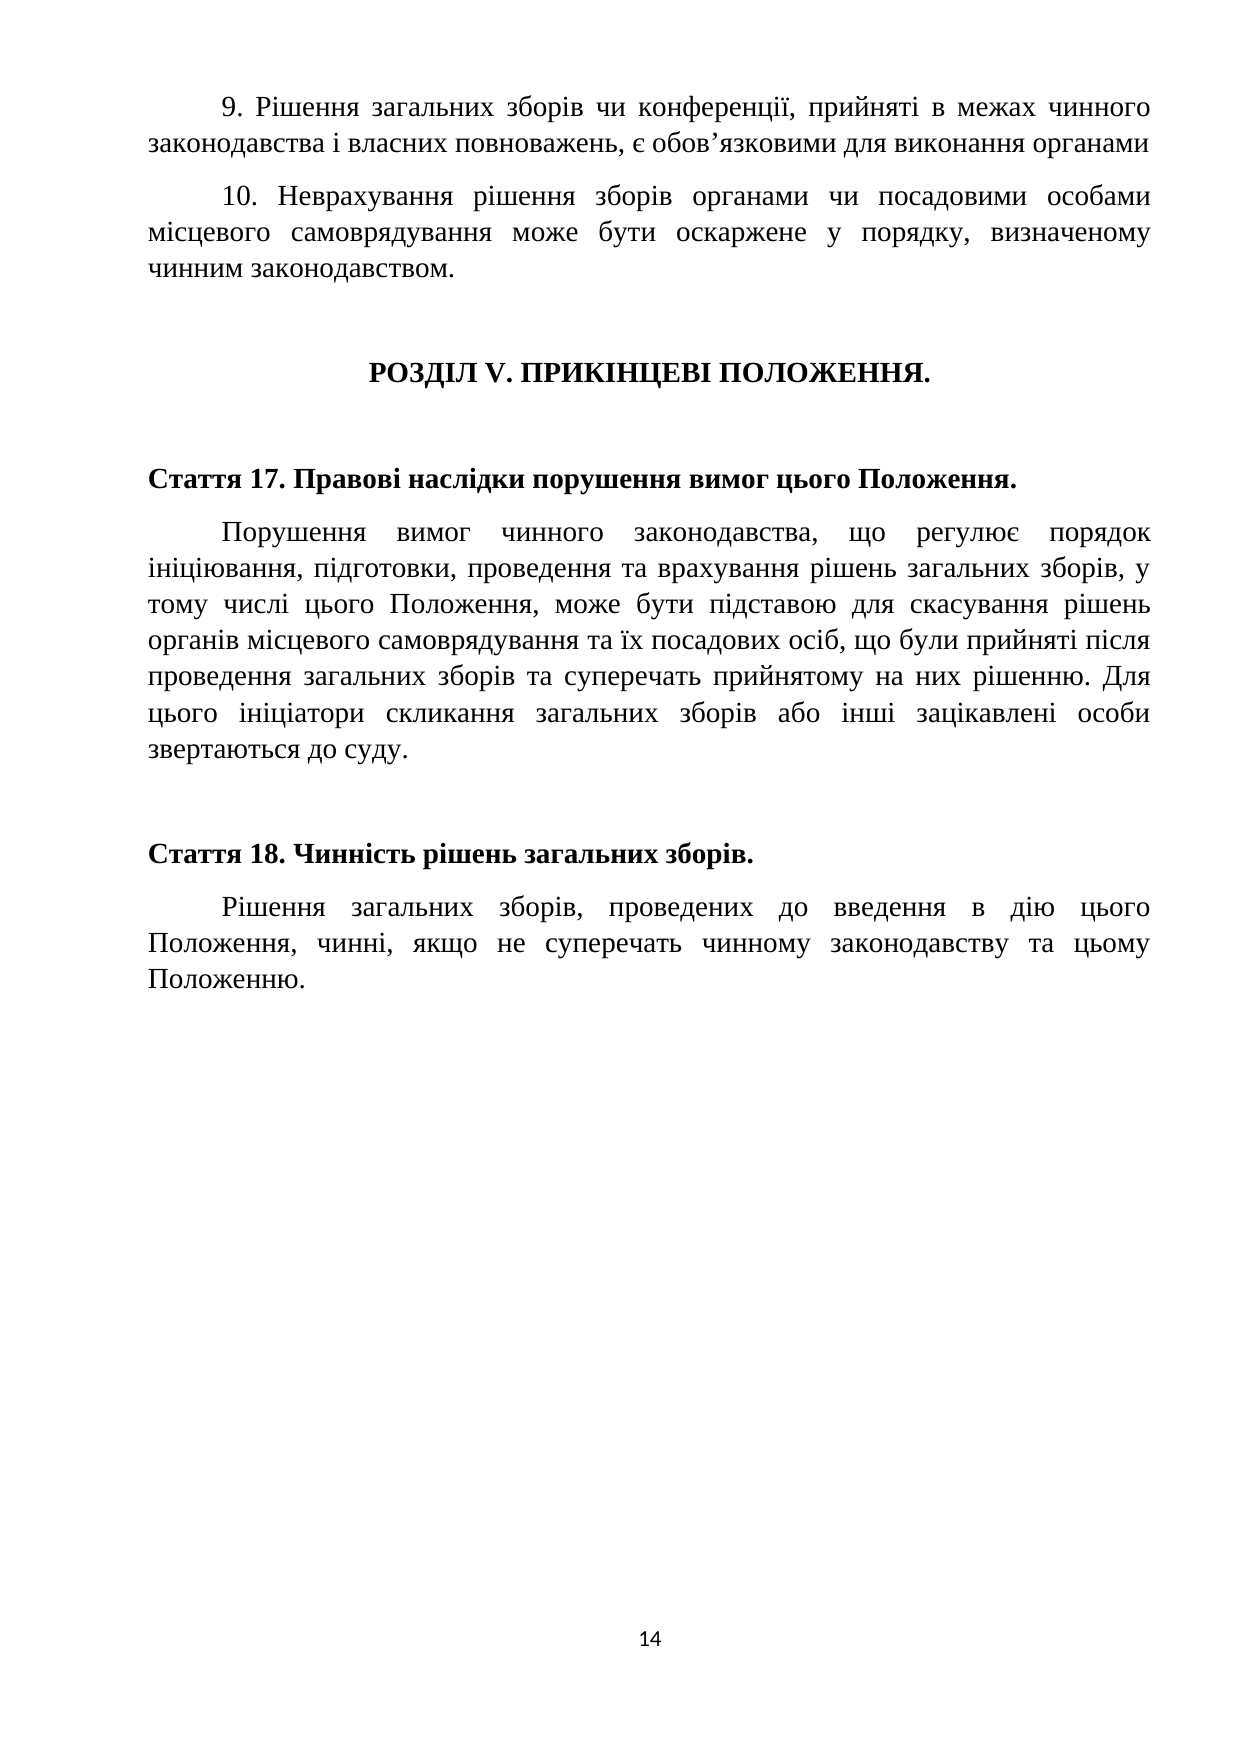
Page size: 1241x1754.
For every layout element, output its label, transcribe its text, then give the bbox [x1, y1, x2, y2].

text Порушення вимог чинного законодавства, що регулює порядок ініціювання, підготовки, проведення та врахування рішень загальних зборів, у тому числі цього Положення, може бути підставою для скасування рішень органів місцевого самоврядування та їх посадових осіб, що були прийняті після проведення загальних зборів та суперечать прийнятому на них рішенню. Для цього ініціатори скликання загальних зборів або інші зацікавлені особи звертаються до суду. [148, 514, 1152, 764]
text Стаття 17. Правові наслідки порушення вимог цього Положення. [148, 461, 1152, 495]
text 10. Неврахування рішення зборів органами чи посадовими особами місцевого самоврядування може бути оскаржене у порядку, визначеному чинним законодавством. [148, 178, 1152, 283]
text РОЗДІЛ V. ПРИКІНЦЕВІ ПОЛОЖЕННЯ. [148, 356, 1152, 389]
text 9. Рішення загальних зборів чи конференції, прийняті в межах чинного законодавства і власних повноважень, є обов’язковими для виконання органами [148, 89, 1152, 158]
text Стаття 18. Чинність рішень загальних зборів. [148, 836, 1152, 870]
text Рішення загальних зборів, проведених до введення в дію цього Положення, чинні, якщо не суперечать чинному законодавству та цьому Положенню. [148, 889, 1152, 995]
